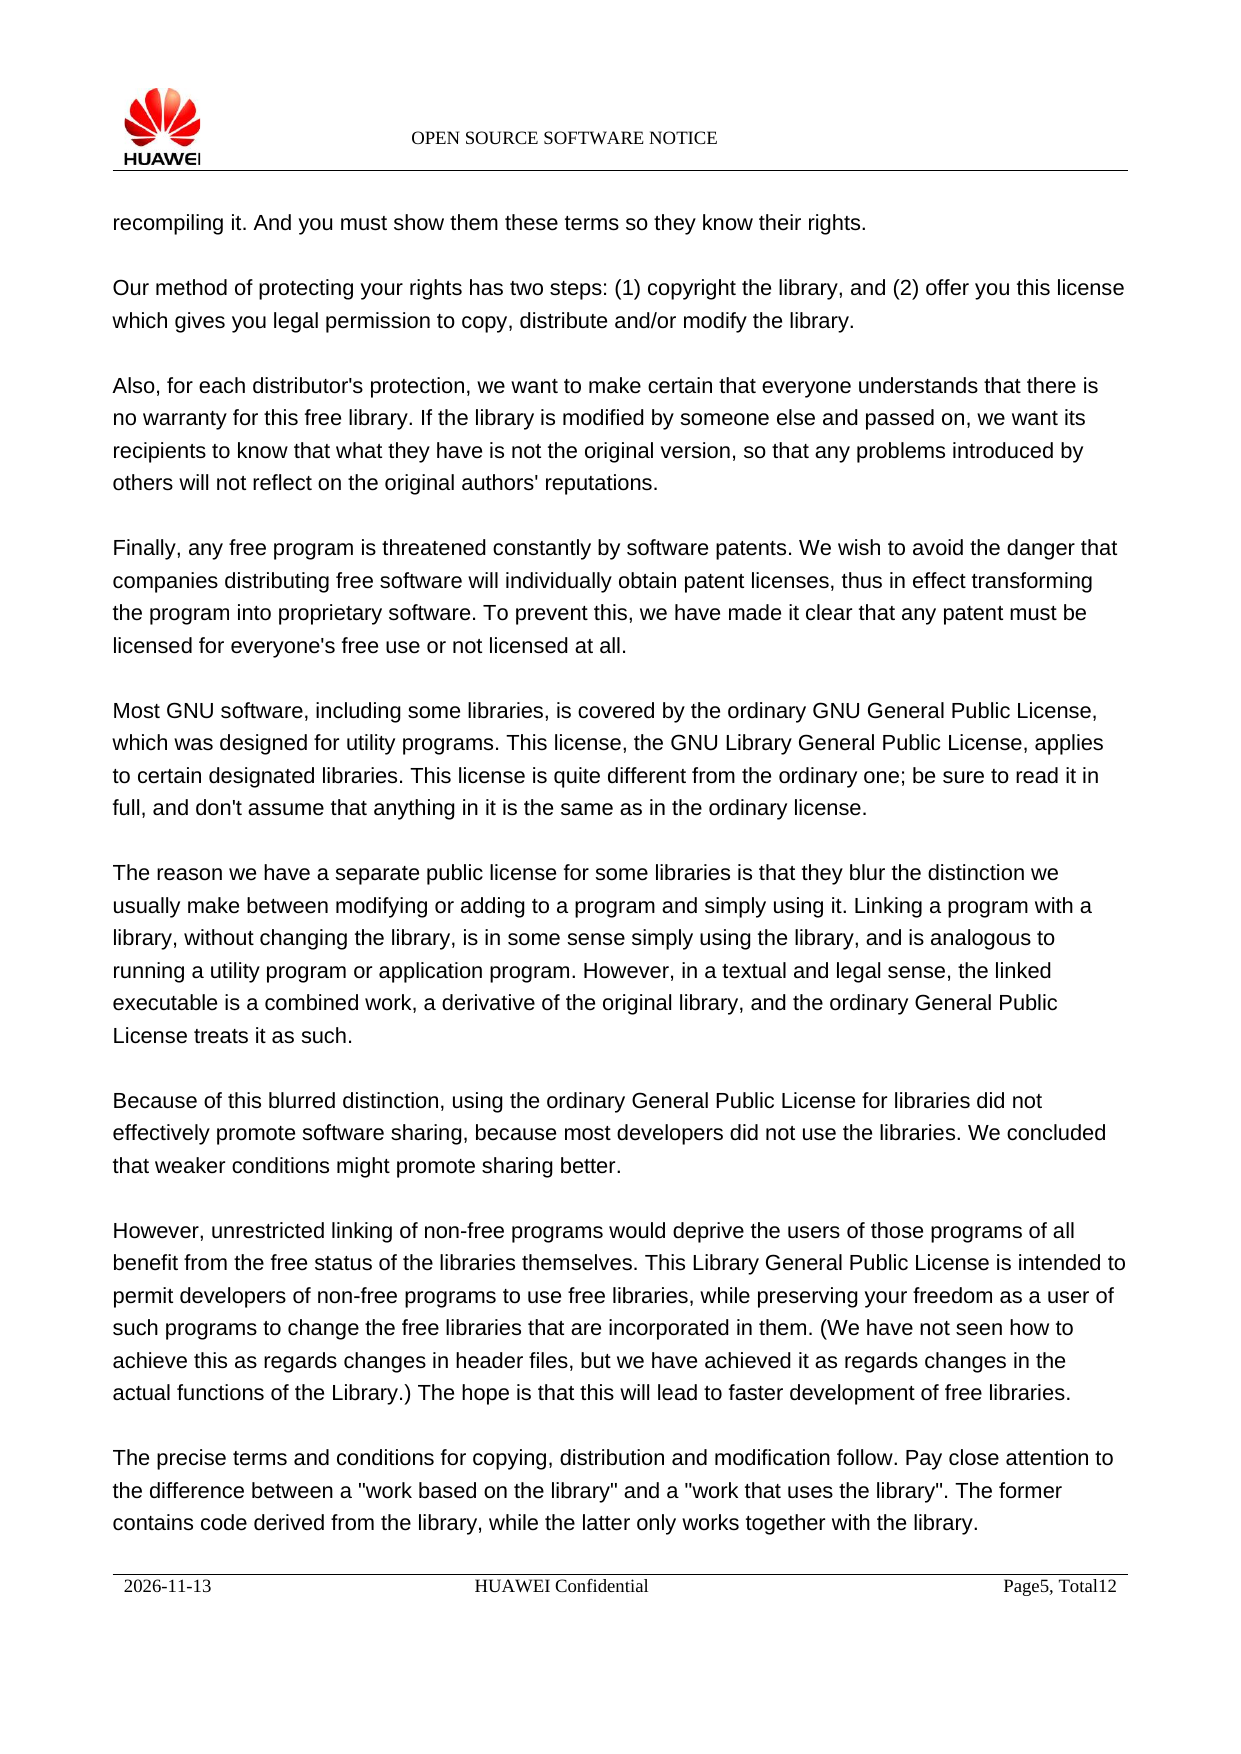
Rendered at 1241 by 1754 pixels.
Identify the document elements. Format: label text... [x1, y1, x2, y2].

text The reason we have a separate public license for some libraries is that they blur the distinction we usually make between modifying or adding to a program and simply using it. Linking a program with a library, without changing the library, is in some sense simply using the library, and is analogous to running a utility program or application program. However, in a textual and legal sense, the linked executable is a combined work, a derivative of the original library, and the ordinary General Public License treats it as such. [112, 856, 1128, 1051]
picture [124, 88, 201, 165]
text Also, for each distributor's protection, we want to make certain that everyone understands that there is no warranty for this free library. If the library is modified by someone else and passed on, we want its recipients to know that what they have is not the original version, so that any problems introduced by others will not reflect on the original authors' reputations. [112, 369, 1128, 499]
text The precise terms and conditions for copying, distribution and modification follow. Pay close attention to the difference between a "work based on the library" and a "work that uses the library". The former contains code derived from the library, while the latter only works together with the library. [112, 1441, 1128, 1539]
text Most GNU software, including some libraries, is covered by the ordinary GNU General Public License, which was designed for utility programs. This license, the GNU Library General Public License, applies to certain designated libraries. This license is quite different from the ordinary one; be sure to read it in full, and don't assume that anything in it is the same as in the ordinary license. [112, 694, 1128, 824]
text However, unrestricted linking of non-free programs would deprive the users of those programs of all benefit from the free status of the libraries themselves. This Library General Public License is intended to permit developers of non-free programs to use free libraries, while preserving your freedom as a user of such programs to change the free libraries that are incorporated in them. (We have not seen how to achieve this as regards changes in header files, but we have achieved it as regards changes in the actual functions of the Library.) The hope is that this will lead to faster development of free libraries. [112, 1214, 1128, 1409]
text Because of this blurred distinction, using the ordinary General Public License for libraries did not effectively promote software sharing, because most developers did not use the libraries. We concluded that weaker conditions might promote sharing better. [112, 1084, 1128, 1181]
text Our method of protecting your rights has two steps: (1) copyright the library, and (2) offer you this license which gives you legal permission to copy, distribute and/or modify the library. [112, 271, 1128, 336]
text Finally, any free program is threatened constantly by software patents. We wish to avoid the danger that companies distributing free software will individually obtain patent licenses, thus in effect transforming the program into proprietary software. To prevent this, we have made it clear that any patent must be licensed for everyone's free use or not licensed at all. [112, 531, 1128, 661]
